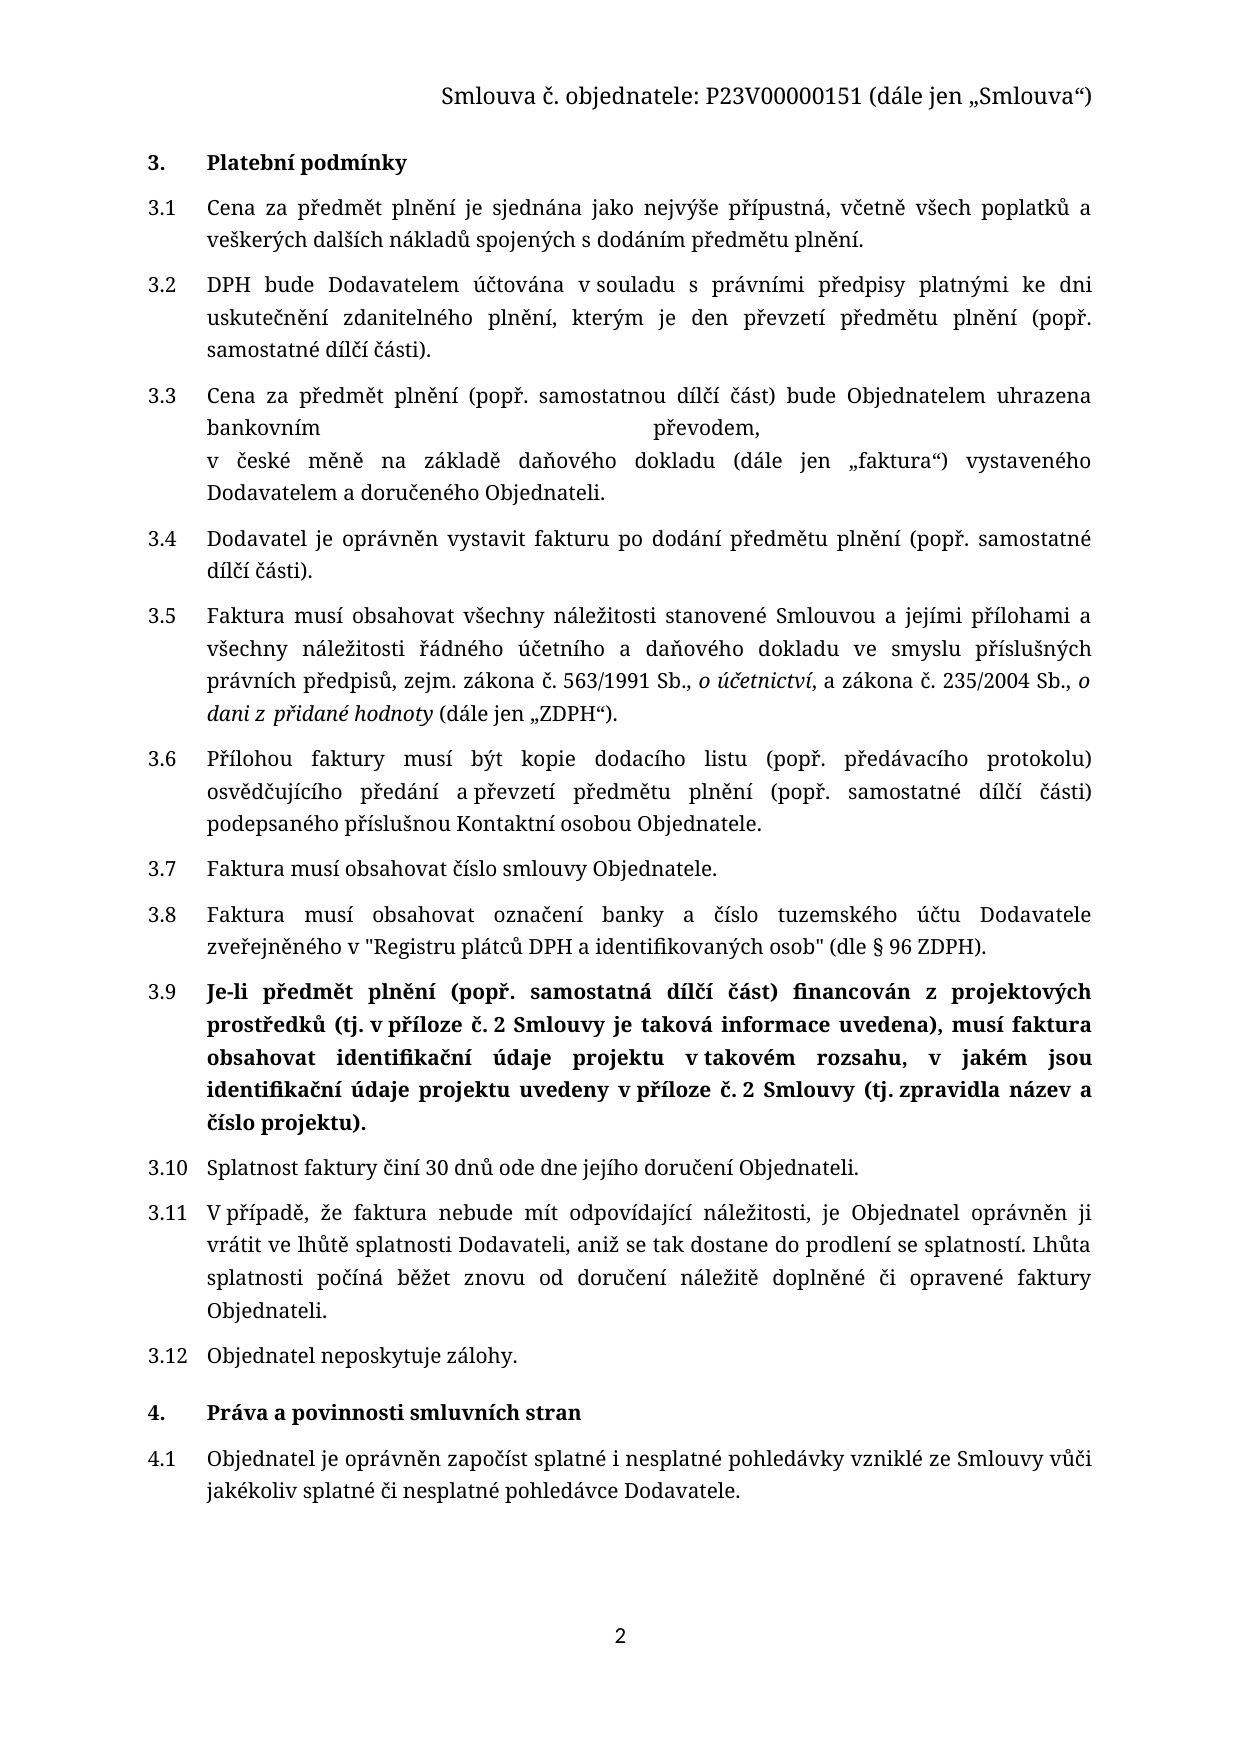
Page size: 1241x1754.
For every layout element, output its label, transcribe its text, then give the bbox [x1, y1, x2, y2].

list Faktura musí obsahovat označení banky a číslo tuzemského účtu Dodavatele zveřejněného v "Registru plátců DPH a identifikovaných osob" (dle § 96 ZDPH). [148, 900, 1093, 961]
list Splatnost faktury činí 30 dnů ode dne jejího doručení Objednateli. [148, 1153, 1093, 1181]
list DPH bude Dodavatelem účtována v souladu s právními předpisy platnými ke dni uskutečnění zdanitelného plnění, kterým je den převzetí předmětu plnění (popř. samostatné dílčí části). [148, 270, 1093, 364]
list Je-li předmět plnění (popř. samostatná dílčí část) financován z projektových prostředků (tj. v příloze č. 2 Smlouvy je taková informace uvedena), musí faktura obsahovat identifikační údaje projektu v takovém rozsahu, v jakém jsou identifikační údaje projektu uvedeny v příloze č. 2 Smlouvy (tj. zpravidla název a číslo projektu). [148, 977, 1093, 1136]
list Objednatel neposkytuje zálohy. [148, 1341, 1093, 1369]
list Přílohou faktury musí být kopie dodacího listu (popř. předávacího protokolu) osvědčujícího předání a převzetí předmětu plnění (popř. samostatné dílčí části) podepsaného příslušnou Kontaktní osobou Objednatele. [148, 744, 1093, 838]
list V případě, že faktura nebude mít odpovídající náležitosti, je Objednatel oprávněn ji vrátit ve lhůtě splatnosti Dodavateli, aniž se tak dostane do prodlení se splatností. Lhůta splatnosti počíná běžet znovu od doručení náležitě doplněné či opravené faktury Objednateli. [148, 1198, 1093, 1324]
list Práva a povinnosti smluvních stran [148, 1398, 1093, 1427]
list Faktura musí obsahovat všechny náležitosti stanovené Smlouvou a jejími přílohami a všechny náležitosti řádného účetního a daňového dokladu ve smyslu příslušných právních předpisů, zejm. zákona č. 563/1991 Sb., o účetnictví, a zákona č. 235/2004 Sb., o dani z přidané hodnoty (dále jen „ZDPH“). [148, 601, 1093, 728]
list Cena za předmět plnění je sjednána jako nejvýše přípustná, včetně všech poplatků a veškerých dalších nákladů spojených s dodáním předmětu plnění. [148, 193, 1093, 254]
list Objednatel je oprávněn započíst splatné i nesplatné pohledávky vzniklé ze Smlouvy vůči jakékoliv splatné či nesplatné pohledávce Dodavatele. [148, 1444, 1093, 1505]
list Faktura musí obsahovat číslo smlouvy Objednatele. [148, 854, 1093, 883]
list Cena za předmět plnění (popř. samostatnou dílčí část) bude Objednatelem uhrazena bankovním převodem, v české měně na základě daňového dokladu (dále jen „faktura“) vystaveného Dodavatelem a doručeného Objednateli. [148, 381, 1093, 507]
list Dodavatel je oprávněn vystavit fakturu po dodání předmětu plnění (popř. samostatné dílčí části). [148, 524, 1093, 585]
list Platební podmínky [148, 148, 1093, 176]
